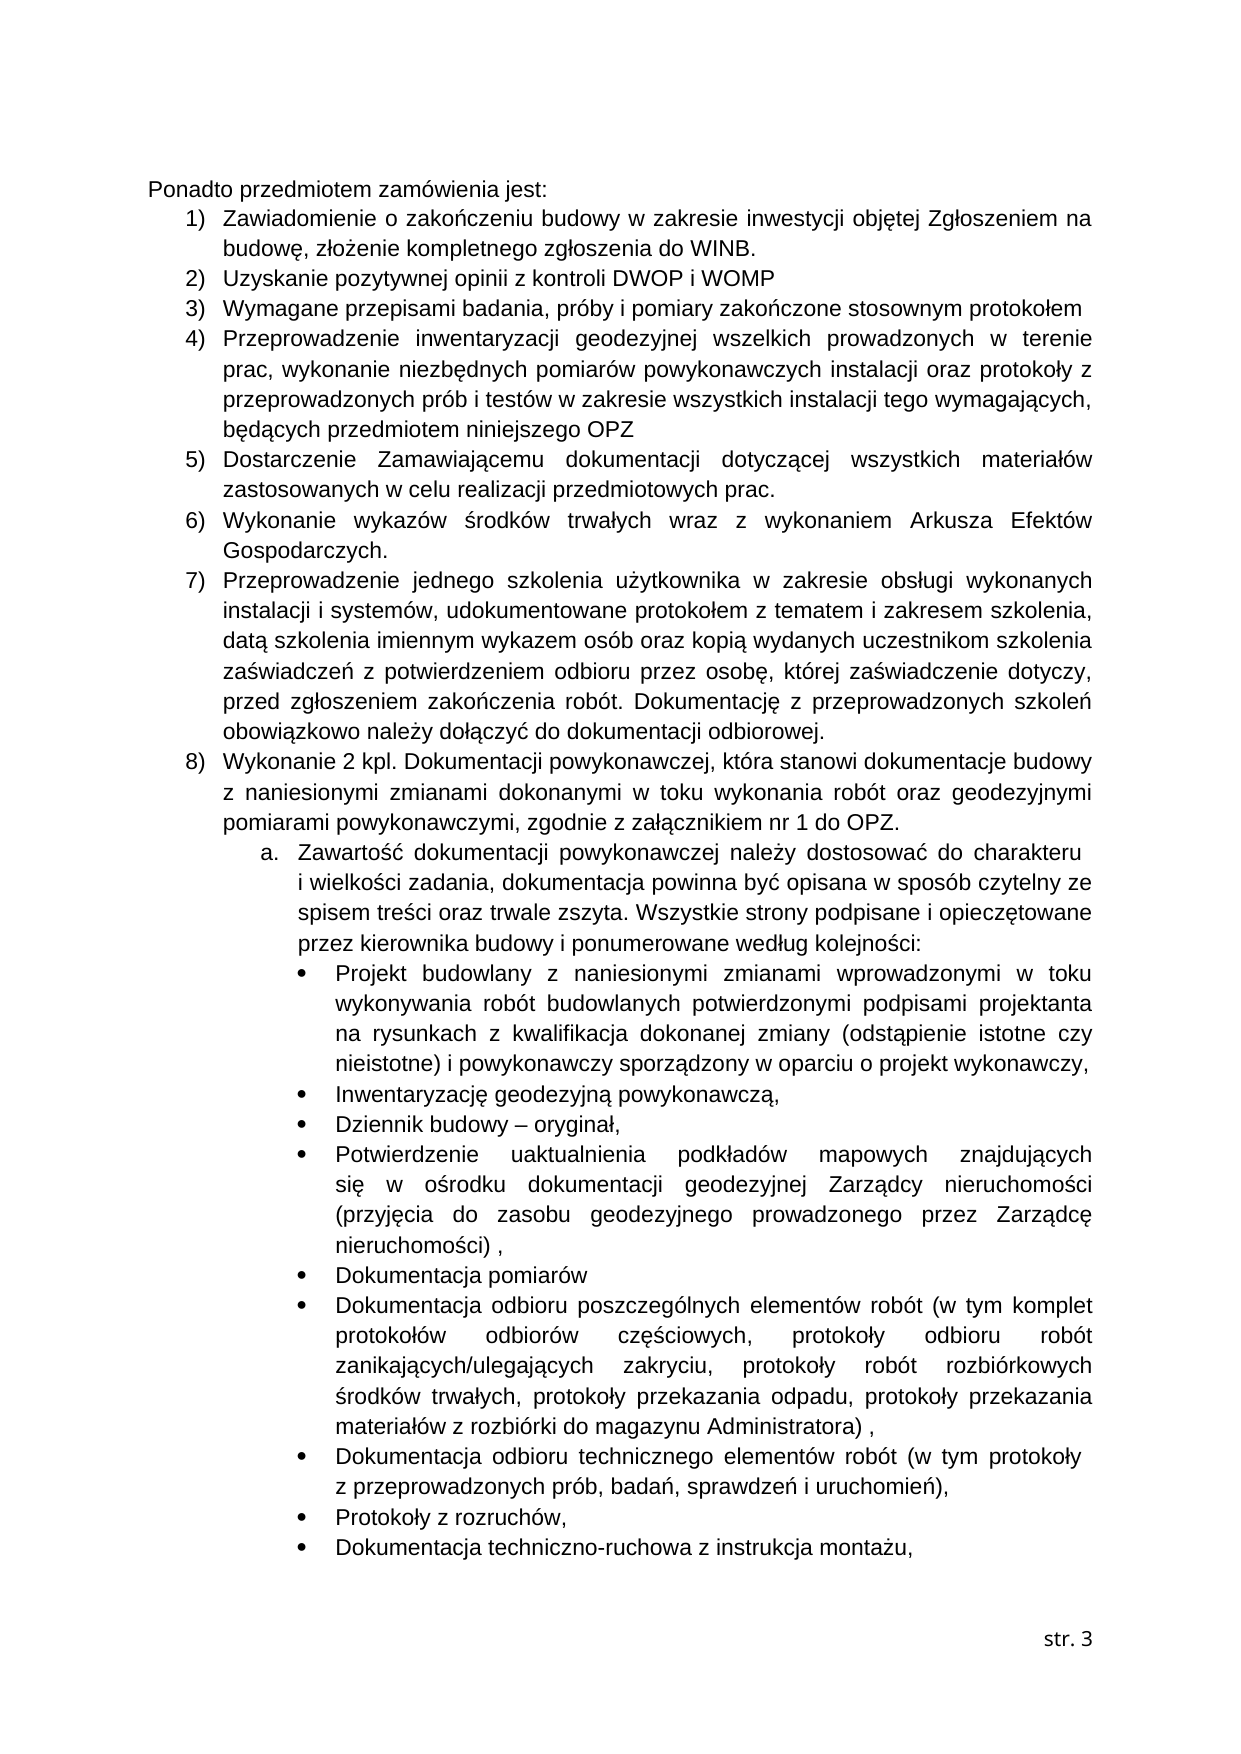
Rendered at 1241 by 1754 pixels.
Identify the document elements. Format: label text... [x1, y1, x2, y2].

list Dokumentacja odbioru technicznego elementów robót (w tym protokoły z przeprowadzonych prób, badań, sprawdzeń i uruchomień), [298, 1443, 1093, 1499]
list Dokumentacja odbioru poszczególnych elementów robót (w tym komplet protokołów odbiorów częściowych, protokoły odbioru robót zanikających/ulegających zakryciu, protokoły robót rozbiórkowych środków trwałych, protokoły przekazania odpadu, protokoły przekazania materiałów z rozbiórki do magazynu Administratora) , [298, 1292, 1093, 1439]
list Potwierdzenie uaktualnienia podkładów mapowych znajdujących się w ośrodku dokumentacji geodezyjnej Zarządcy nieruchomości (przyjęcia do zasobu geodezyjnego prowadzonego przez Zarządcę nieruchomości) , [298, 1141, 1093, 1258]
list Zawiadomienie o zakończeniu budowy w zakresie inwestycji objętej Zgłoszeniem na budowę, złożenie kompletnego zgłoszenia do WINB. [185, 204, 1093, 261]
list Zawartość dokumentacji powykonawczej należy dostosować do charakteru i wielkości zadania, dokumentacja powinna być opisana w sposób czytelny ze spisem treści oraz trwale zszyta. Wszystkie strony podpisane i opieczętowane przez kierownika budowy i ponumerowane według kolejności: [260, 839, 1093, 956]
list Dokumentacja pomiarów [298, 1262, 1093, 1288]
list Wykonanie wykazów środków trwałych wraz z wykonaniem Arkusza Efektów Gospodarczych. [185, 507, 1093, 563]
list Przeprowadzenie jednego szkolenia użytkownika w zakresie obsługi wykonanych instalacji i systemów, udokumentowane protokołem z tematem i zakresem szkolenia, datą szkolenia imiennym wykazem osób oraz kopią wydanych uczestnikom szkolenia zaświadczeń z potwierdzeniem odbioru przez osobę, której zaświadczenie dotyczy, przed zgłoszeniem zakończenia robót. Dokumentację z przeprowadzonych szkoleń obowiązkowo należy dołączyć do dokumentacji odbiorowej. [185, 567, 1093, 744]
list Przeprowadzenie inwentaryzacji geodezyjnej wszelkich prowadzonych w terenie prac, wykonanie niezbędnych pomiarów powykonawczych instalacji oraz protokoły z przeprowadzonych prób i testów w zakresie wszystkich instalacji tego wymagających, będących przedmiotem niniejszego OPZ [185, 325, 1093, 442]
list Projekt budowlany z naniesionymi zmianami wprowadzonymi w toku wykonywania robót budowlanych potwierdzonymi podpisami projektanta na rysunkach z kwalifikacja dokonanej zmiany (odstąpienie istotne czy nieistotne) i powykonawczy sporządzony w oparciu o projekt wykonawczy, [298, 960, 1093, 1077]
list Dokumentacja techniczno-ruchowa z instrukcja montażu, [298, 1534, 1093, 1560]
list Dziennik budowy – oryginał, [298, 1111, 1093, 1137]
list Wykonanie 2 kpl. Dokumentacji powykonawczej, która stanowi dokumentacje budowy z naniesionymi zmianami dokonanymi w toku wykonania robót oraz geodezyjnymi pomiarami powykonawczymi, zgodnie z załącznikiem nr 1 do OPZ. [185, 748, 1093, 835]
list Inwentaryzację geodezyjną powykonawczą, [298, 1081, 1093, 1107]
list Protokoły z rozruchów, [298, 1503, 1093, 1530]
text Ponadto przedmiotem zamówienia jest: [148, 176, 1093, 202]
list Uzyskanie pozytywnej opinii z kontroli DWOP i WOMP [185, 265, 1093, 291]
list Wymagane przepisami badania, próby i pomiary zakończone stosownym protokołem [185, 295, 1093, 321]
list Dostarczenie Zamawiającemu dokumentacji dotyczącej wszystkich materiałów zastosowanych w celu realizacji przedmiotowych prac. [185, 446, 1093, 503]
